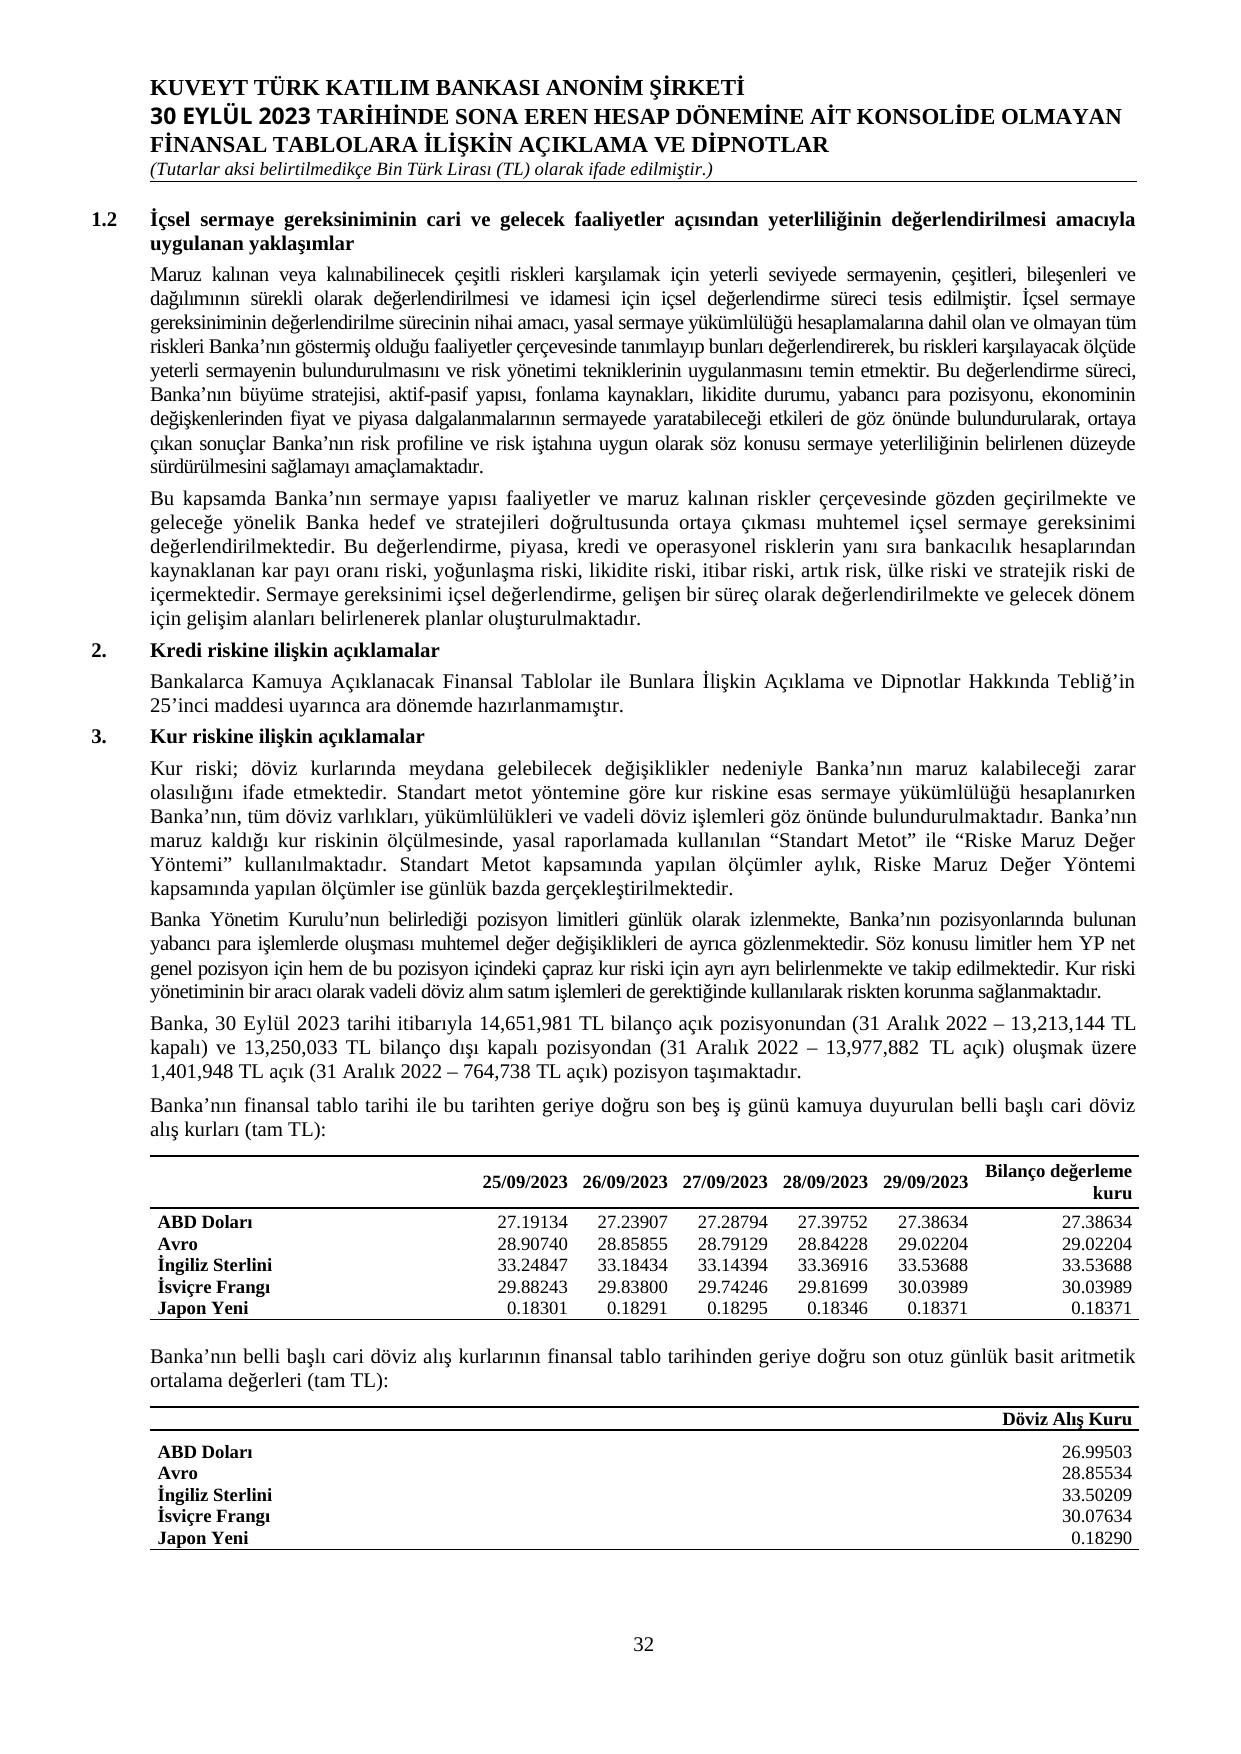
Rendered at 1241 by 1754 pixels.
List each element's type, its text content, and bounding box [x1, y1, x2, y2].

text Banka’nın finansal tablo tarihi ile bu tarihten geriye doğru son beş iş günü kamuya duyurulan belli başlı cari döviz alış kurları (tam TL): [150, 1093, 1137, 1141]
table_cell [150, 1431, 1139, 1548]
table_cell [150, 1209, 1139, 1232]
text Banka’nın belli başlı cari döviz alış kurlarının finansal tablo tarihinden geriye doğru son otuz günlük basit aritmetik ortalama değerleri (tam TL): [150, 1344, 1137, 1392]
text Banka Yönetim Kurulu’nun belirlediği pozisyon limitleri günlük olarak izlenmekte, Banka’nın pozisyonlarında bulunan yabancı para işlemlerde oluşması muhtemel değer değişiklikleri de ayrıca gözlenmektedir. Söz konusu limitler hem YP net genel pozisyon için hem de bu pozisyon içindeki çapraz kur riski için ayrı ayrı belirlenmekte ve takip edilmektedir. Kur riski yönetiminin bir aracı olarak vadeli döviz alım satım işlemleri de gerektiğinde kullanılarak riskten korunma sağlanmaktadır. [150, 907, 1137, 1003]
text Bankalarca Kamuya Açıklanacak Finansal Tablolar ile Bunlara İlişkin Açıklama ve Dipnotlar Hakkında Tebliğ’in 25’inci maddesi uyarınca ara dönemde hazırlanmamıştır. [150, 669, 1137, 717]
text Kur riski; döviz kurlarında meydana gelebilecek değişiklikler nedeniyle Banka’nın maruz kalabileceği zarar olasılığını ifade etmektedir. Standart metot yöntemine göre kur riskine esas sermaye yükümlülüğü hesaplanırken Banka’nın, tüm döviz varlıkları, yükümlülükleri ve vadeli döviz işlemleri göz önünde bulundurulmaktadır. Banka’nın maruz kaldığı kur riskinin ölçülmesinde, yasal raporlamada kullanılan “Standart Metot” ile “Riske Maruz Değer Yöntemi” kullanılmaktadır. Standart Metot kapsamında yapılan ölçümler aylık, Riske Maruz Değer Yöntemi kapsamında yapılan ölçümler ise günlük bazda gerçekleştirilmektedir. [150, 756, 1137, 900]
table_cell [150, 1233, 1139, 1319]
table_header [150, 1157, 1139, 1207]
text 1.2 İçsel sermaye gereksiniminin cari ve gelecek faaliyetler açısından yeterliliğinin değerlendirilmesi amacıyla uygulanan yaklaşımlar [91, 207, 1137, 255]
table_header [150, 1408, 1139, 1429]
text Bu kapsamda Banka’nın sermaye yapısı faaliyetler ve maruz kalınan riskler çerçevesinde gözden geçirilmekte ve geleceğe yönelik Banka hedef ve stratejileri doğrultusunda ortaya çıkması muhtemel içsel sermaye gereksinimi değerlendirilmektedir. Bu değerlendirme, piyasa, kredi ve operasyonel risklerin yanı sıra bankacılık hesaplarından kaynaklanan kar payı oranı riski, yoğunlaşma riski, likidite riski, itibar riski, artık risk, ülke riski ve stratejik riski de içermektedir. Sermaye gereksinimi içsel değerlendirme, gelişen bir süreç olarak değerlendirilmekte ve gelecek dönem için gelişim alanları belirlenerek planlar oluşturulmaktadır. [150, 486, 1137, 630]
text Banka, 30 Eylül 2023 tarihi itibarıyla 14,651,981 TL bilanço açık pozisyonundan (31 Aralık 2022 – 13,213,144 TL kapalı) ve 13,250,033 TL bilanço dışı kapalı pozisyondan (31 Aralık 2022 – 13,977,882 TL açık) oluşmak üzere 1,401,948 TL açık (31 Aralık 2022 – 764,738 TL açık) pozisyon taşımaktadır. [150, 1011, 1137, 1083]
text 2. Kredi riskine ilişkin açıklamalar [91, 637, 1137, 662]
text 3. Kur riskine ilişkin açıklamalar [91, 724, 1137, 748]
text Maruz kalınan veya kalınabilinecek çeşitli riskleri karşılamak için yeterli seviyede sermayenin, çeşitleri, bileşenleri ve dağılımının sürekli olarak değerlendirilmesi ve idamesi için içsel değerlendirme süreci tesis edilmiştir. İçsel sermaye gereksiniminin değerlendirilme sürecinin nihai amacı, yasal sermaye yükümlülüğü hesaplamalarına dahil olan ve olmayan tüm riskleri Banka’nın göstermiş olduğu faaliyetler çerçevesinde tanımlayıp bunları değerlendirerek, bu riskleri karşılayacak ölçüde yeterli sermayenin bulundurulmasını ve risk yönetimi tekniklerinin uygulanmasını temin etmektir. Bu değerlendirme süreci, Banka’nın büyüme stratejisi, aktif-pasif yapısı, fonlama kaynakları, likidite durumu, yabancı para pozisyonu, ekonominin değişkenlerinden fiyat ve piyasa dalgalanmalarının sermayede yaratabileceği etkileri de göz önünde bulundurularak, ortaya çıkan sonuçlar Banka’nın risk profiline ve risk iştahına uygun olarak söz konusu sermaye yeterliliğinin belirlenen düzeyde sürdürülmesini sağlamayı amaçlamaktadır. [150, 262, 1137, 478]
